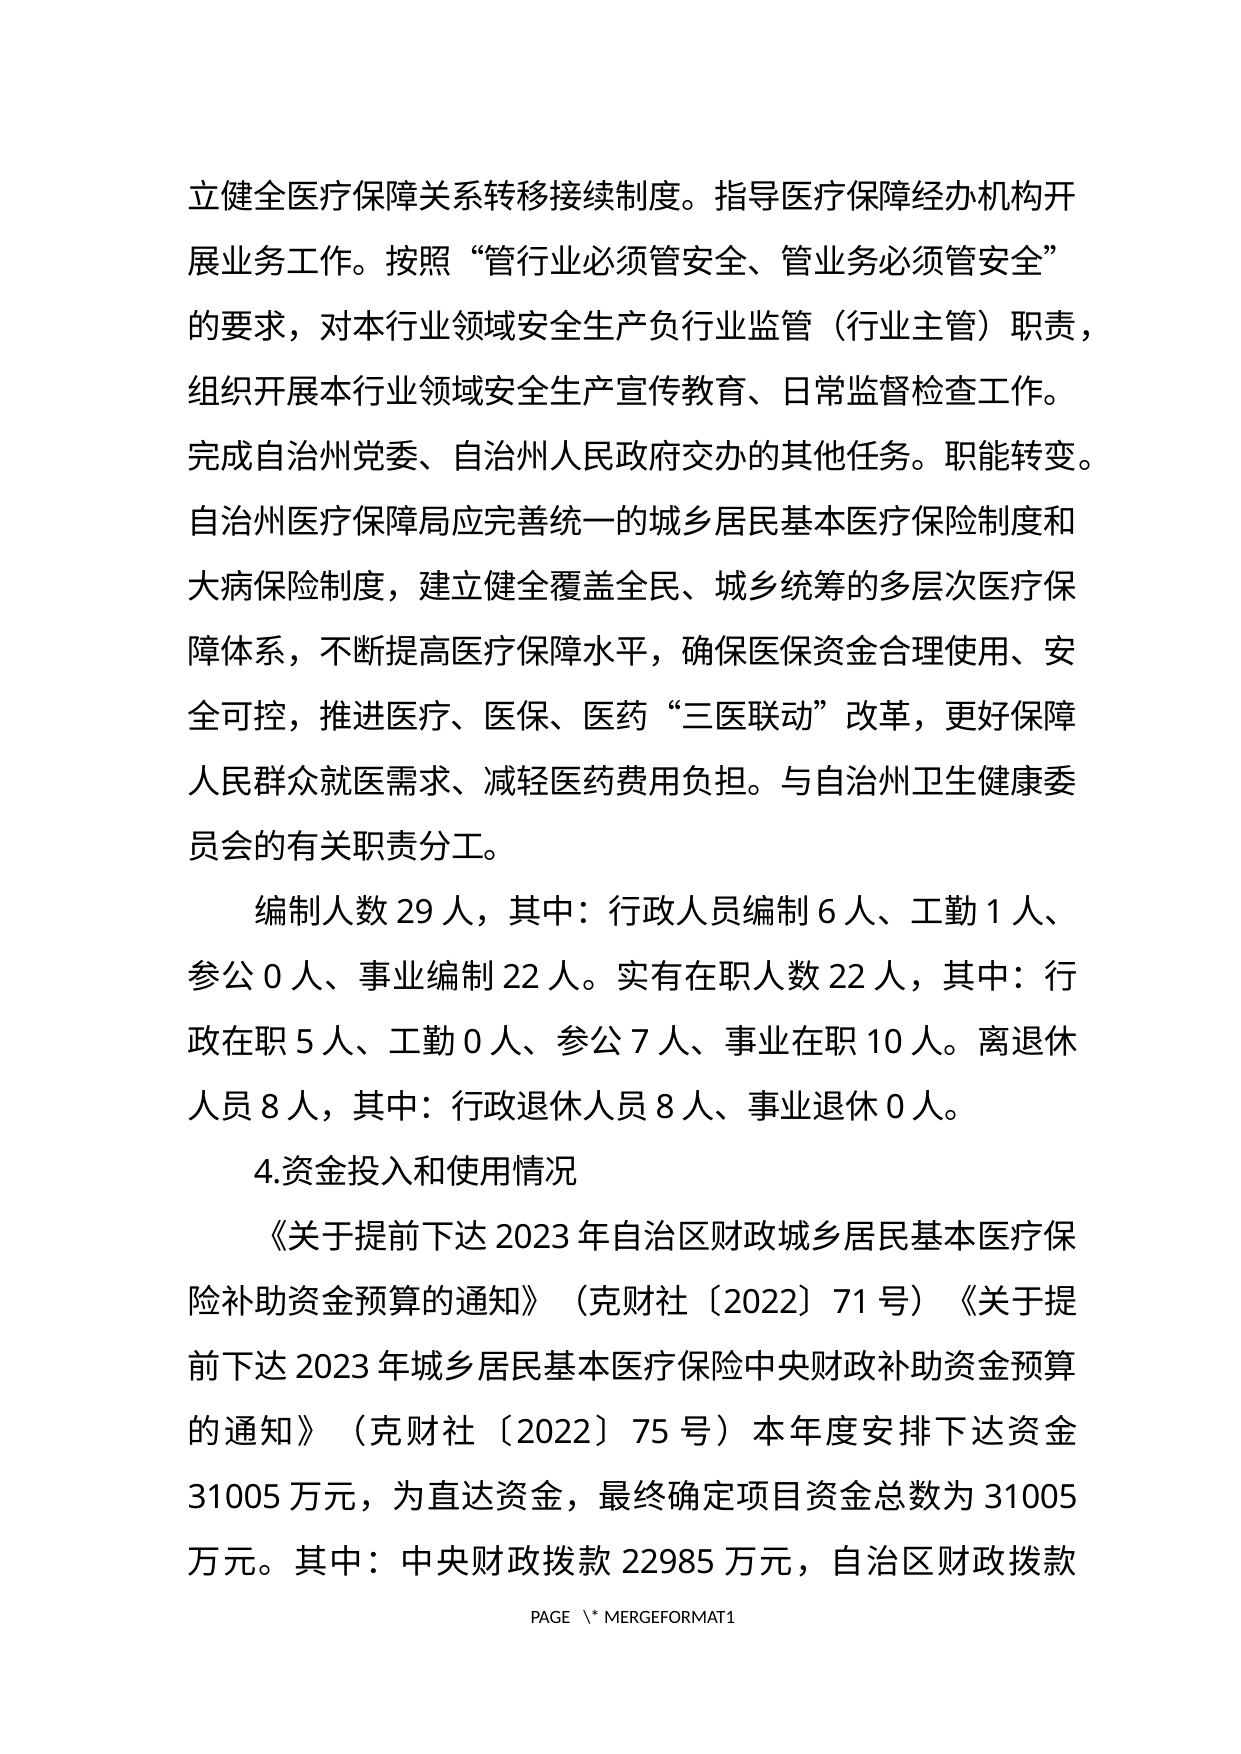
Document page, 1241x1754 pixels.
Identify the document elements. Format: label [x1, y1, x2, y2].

text [187, 162, 1078, 1592]
